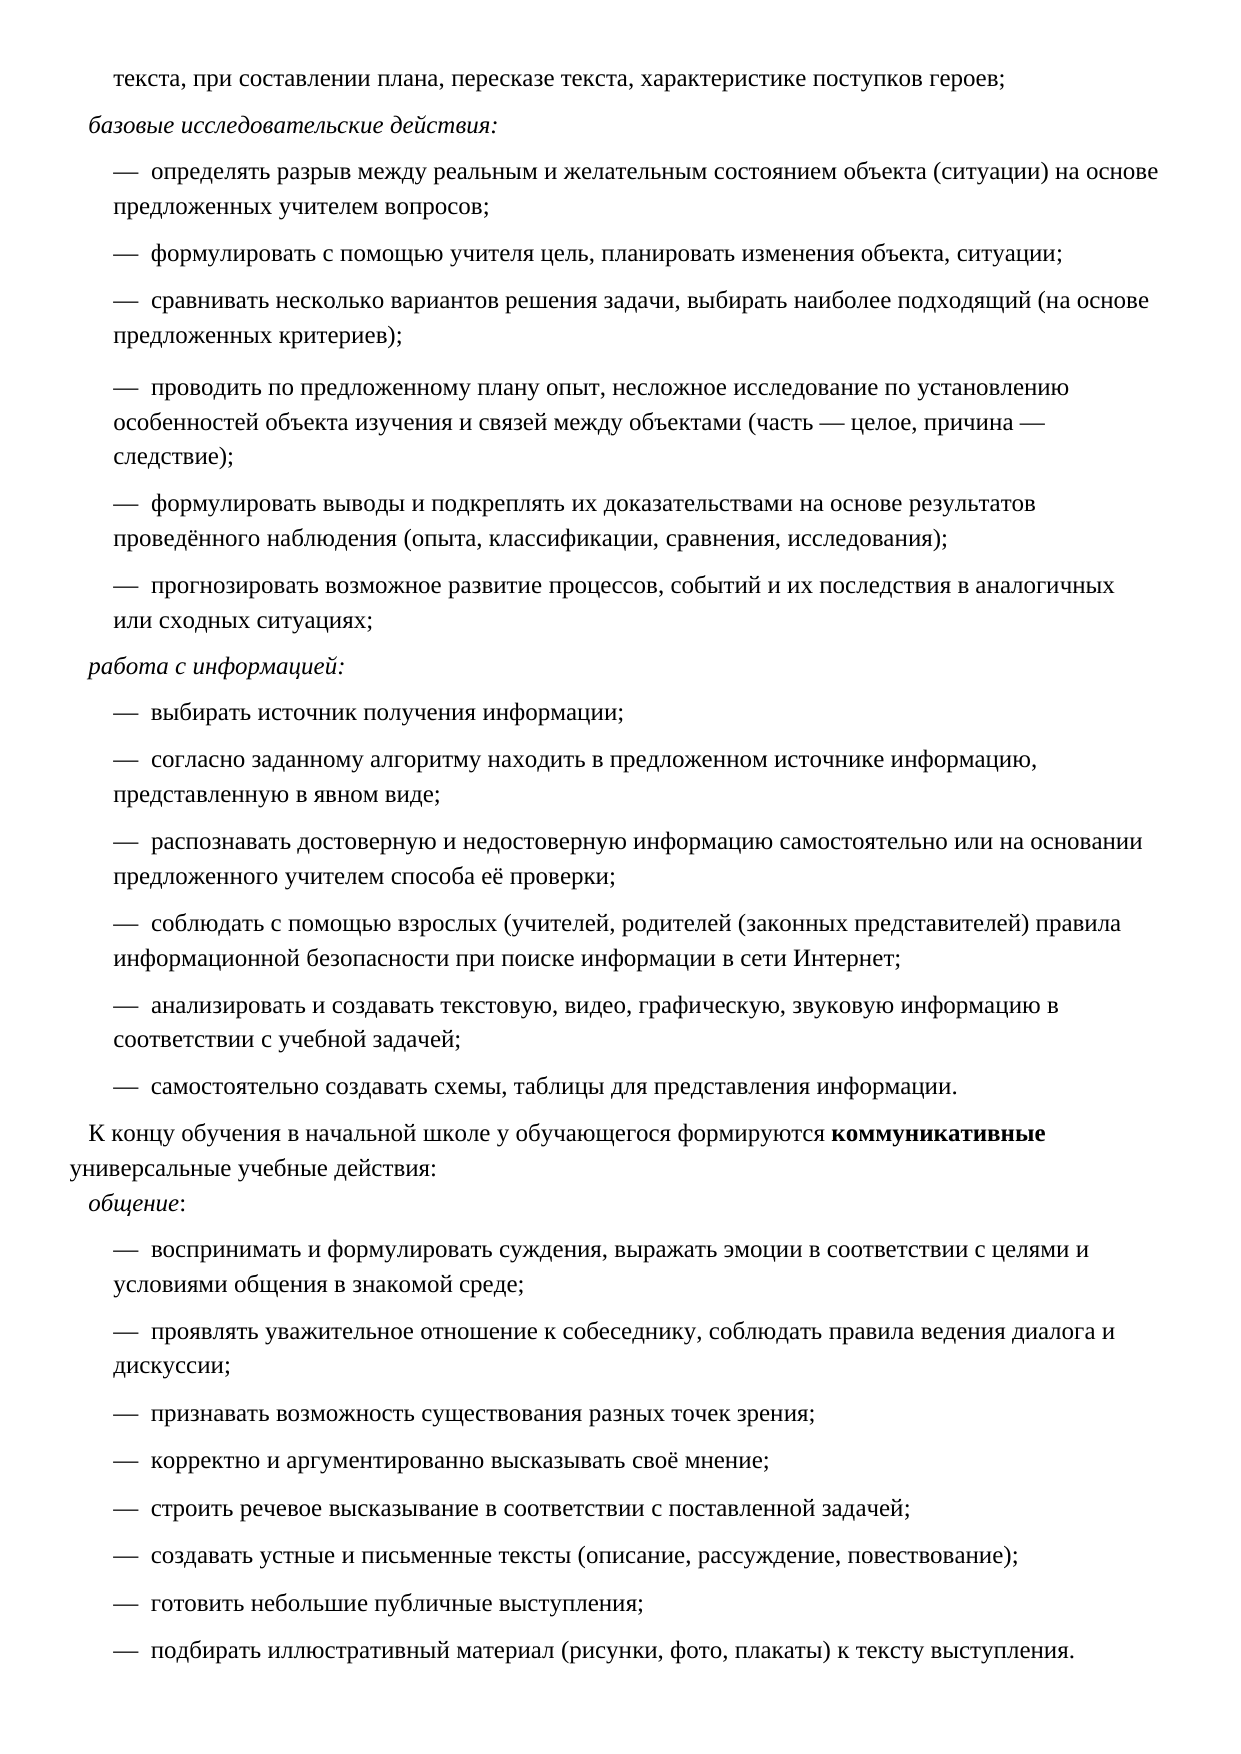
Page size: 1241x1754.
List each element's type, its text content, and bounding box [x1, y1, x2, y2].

text базовые исследовательские действия: [88, 110, 1184, 138]
list корректно и аргументированно высказывать своё мнение; [113, 1445, 1184, 1474]
text К концу обучения в начальной школе у обучающегося формируются коммуникативные [88, 1118, 1184, 1147]
list готовить небольшие публичные выступления; [113, 1588, 1184, 1616]
list проявлять уважительное отношение к собеседнику, соблюдать правила ведения диалога и дискуссии; [113, 1316, 1115, 1379]
list формулировать с помощью учителя цель, планировать изменения объекта, ситуации; [113, 238, 1184, 267]
list сравнивать несколько вариантов решения задачи, выбирать наиболее подходящий (на основе предложенных критериев); [113, 285, 1150, 349]
list подбирать иллюстративный материал (рисунки, фото, плакаты) к тексту выступления. [113, 1635, 1184, 1664]
list прогнозировать возможное развитие процессов, событий и их последствия в аналогичных или сходных ситуациях; [113, 570, 1128, 634]
list анализировать и создавать текстовую, видео, графическую, звуковую информацию в соответствии с учебной задачей; [113, 990, 1060, 1053]
list определять разрыв между реальным и желательным состоянием объекта (ситуации) на основе предложенных учителем вопросов; [113, 156, 1159, 219]
list распознавать достоверную и недостоверную информацию самостоятельно или на основании предложенного учителем способа её проверки; [113, 826, 1144, 890]
list признавать возможность существования разных точек зрения; [113, 1398, 1184, 1426]
list формулировать выводы и подкреплять их доказательствами на основе результатов проведённого наблюдения (опыта, классификации, сравнения, исследования); [113, 488, 1036, 552]
text текста, при составлении плана, пересказе текста, характеристике поступков героев; [113, 63, 1184, 92]
list создавать устные и письменные тексты (описание, рассуждение, повествование); [113, 1540, 1184, 1569]
list соблюдать с помощью взрослых (учителей, родителей (законных представителей) правила информационной безопасности при поиске информации в сети Интернет; [113, 908, 1122, 971]
list согласно заданному алгоритму находить в предложенном источнике информацию, представленную в явном виде; [113, 744, 1038, 808]
list воспринимать и формулировать суждения, выражать эмоции в соответствии с целями и условиями общения в знакомой среде; [113, 1234, 1090, 1297]
list проводить по предложенному плану опыт, несложное исследование по установлению особенностей объекта изучения и связей между объектами (часть — целое, причина — следствие); [113, 372, 1076, 470]
text работа с информацией: [88, 651, 1184, 679]
list самостоятельно создавать схемы, таблицы для представления информации. [113, 1071, 1184, 1100]
list строить речевое высказывание в соответствии с поставленной задачей; [113, 1493, 1184, 1521]
text универсальные учебные действия: [69, 1153, 1184, 1182]
list выбирать источник получения информации; [113, 697, 1184, 726]
text общение: [88, 1188, 1184, 1217]
